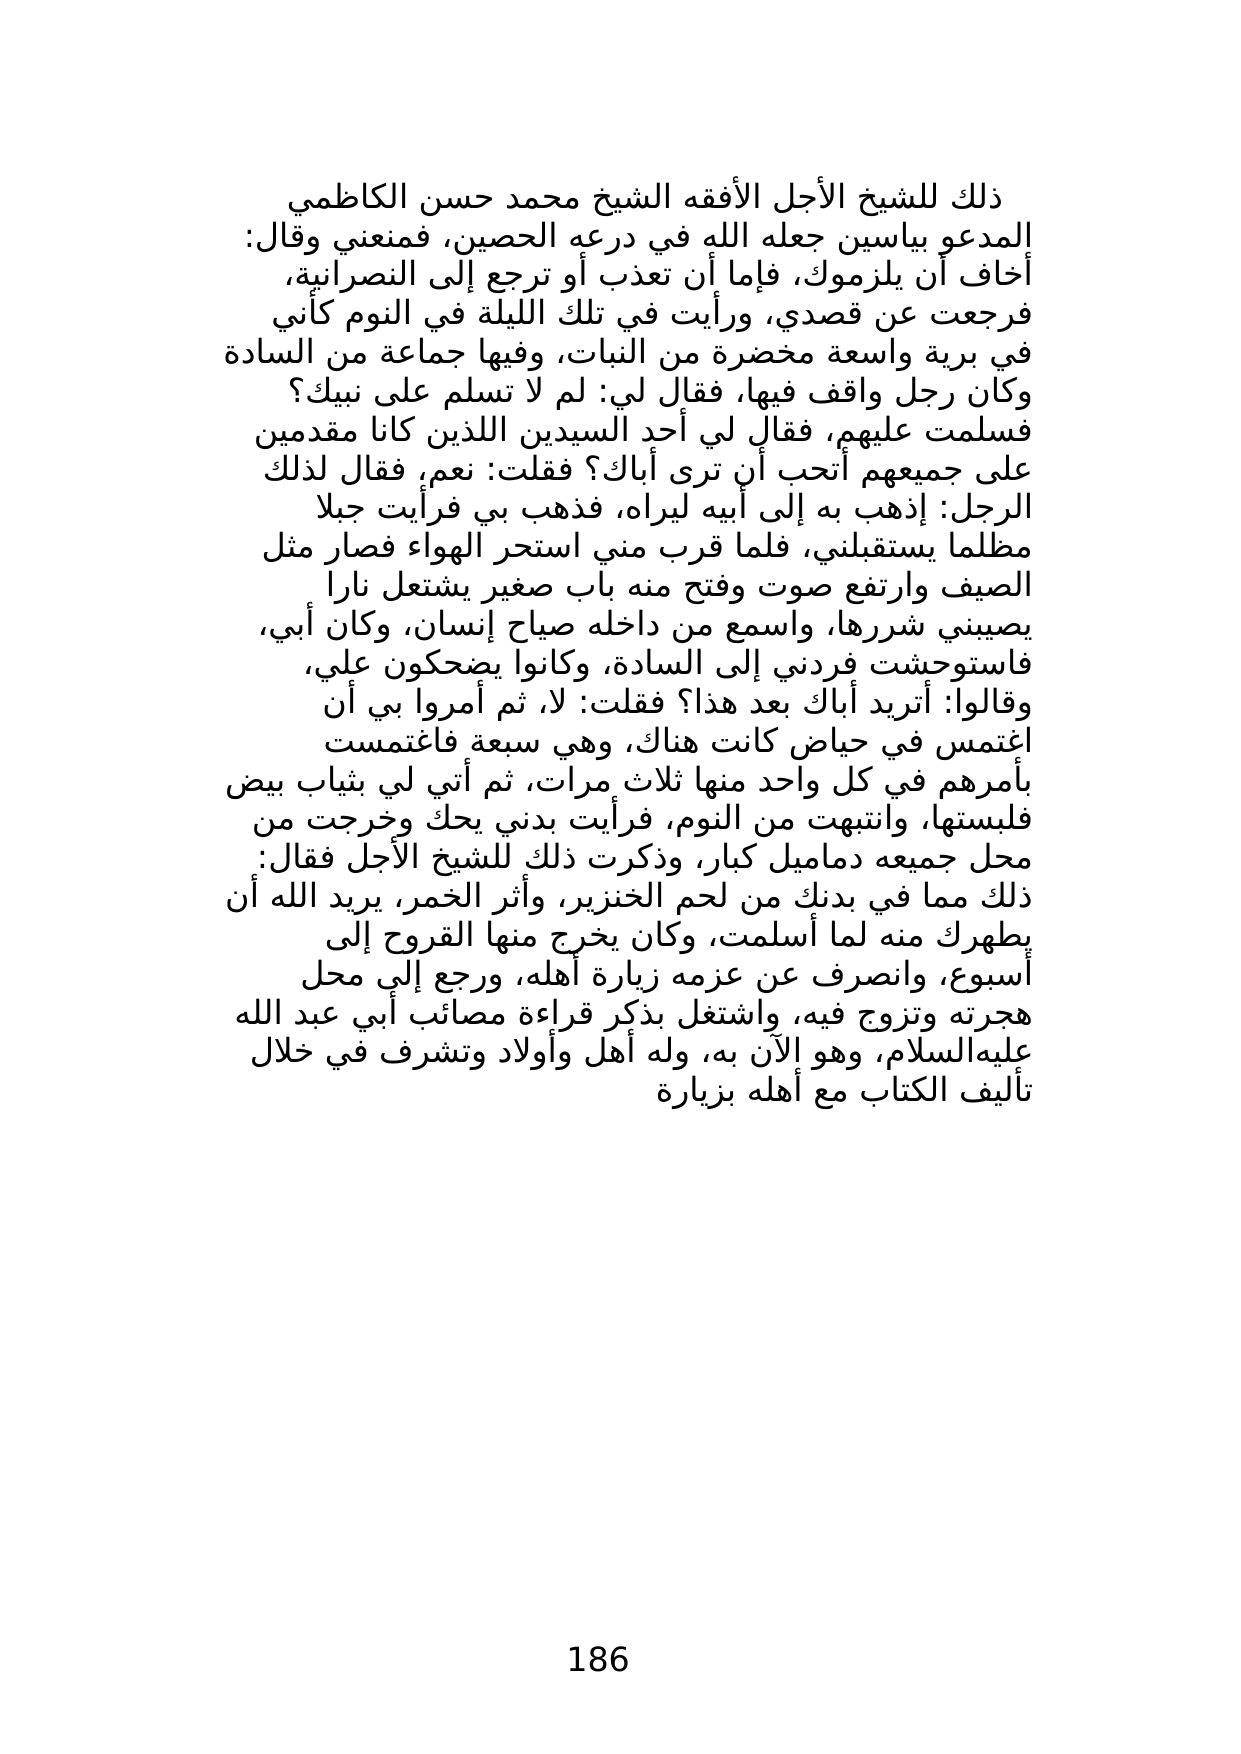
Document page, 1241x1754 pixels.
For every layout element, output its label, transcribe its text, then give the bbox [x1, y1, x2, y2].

text ذلك للشيخ الأجل الأفقه الشيخ محمد حسن الكاظمي المدعو بياسين جعله الله في درعه الحصين، فمنعني وقال: أخاف أن يلزموك، فإما أن تعذب أو ترجع إلى النصرانية، فرجعت عن قصدي، ورأيت في تلك الليلة في النوم كأني في برية واسعة مخضرة من النبات، وفيها جماعة من السادة وكان رجل واقف فيها، فقال لي: لم لا تسلم على نبيك؟ فسلمت عليهم، فقال لي أحد السيدين اللذين كانا مقدمين على جميعهم أتحب أن ترى أباك؟ فقلت: نعم، فقال لذلك الرجل: إذهب به إلى أبيه ليراه، فذهب بي فرأيت جبلا مظلما يستقبلني، فلما قرب مني استحر الهواء فصار مثل الصيف وارتفع صوت وفتح منه باب صغير يشتعل نارا يصيبني شررها، واسمع من داخله صياح إنسان، وكان أبي، فاستوحشت فردني إلى السادة، وكانوا يضحكون علي، وقالوا: أتريد أباك بعد هذا؟ فقلت: لا، ثم أمروا بي أن اغتمس في حياض كانت هناك، وهي سبعة فاغتمست بأمرهم في كل واحد منها ثلاث مرات، ثم أتي لي بثياب بيض فلبستها، وانتبهت من النوم، فرأيت بدني يحك وخرجت من محل جميعه دماميل كبار، وذكرت ذلك للشيخ الأجل فقال: ذلك مما في بدنك من لحم الخنزير، وأثر الخمر، يريد الله أن يطهرك منه لما أسلمت، وكان يخرج منها القروح إلى أسبوع، وانصرف عن عزمه زيارة أهله، ورجع إلى محل هجرته وتزوج فيه، واشتغل بذكر قراءة مصائب أبي عبد الله عليه‌السلام، وهو الآن به، وله أهل وأولاد وتشرف في خلال تأليف الكتاب مع أهله بزيارة [222, 177, 1033, 1110]
